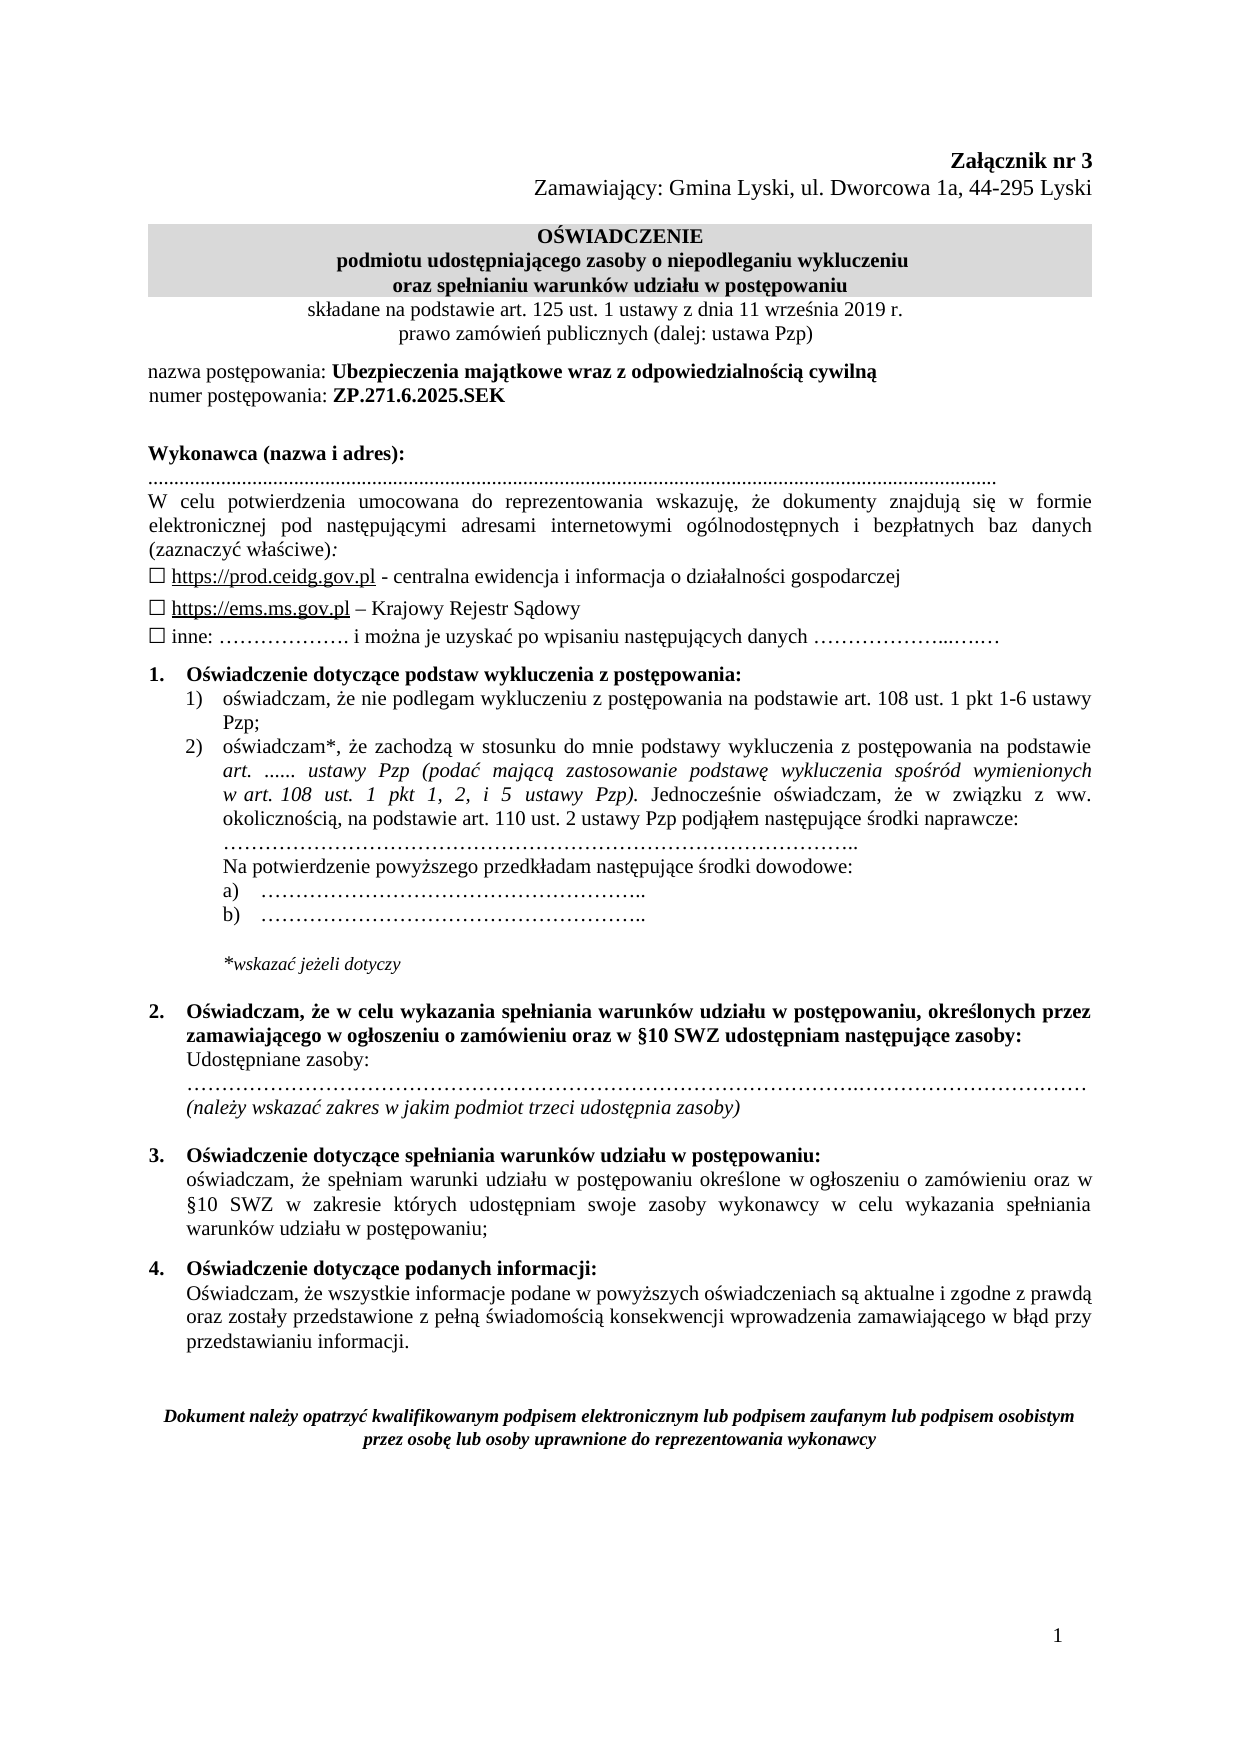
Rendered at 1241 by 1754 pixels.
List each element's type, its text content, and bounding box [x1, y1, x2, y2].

list *wskazać jeżeli dotyczy [223, 951, 1093, 974]
text oświadczam, że spełniam warunki udziału w postępowaniu określone w ogłoszeniu o zamówieniu oraz w §10 SWZ w zakresie których udostępniam swoje zasoby wykonawcy w celu wykazania spełniania warunków udziału w postępowaniu; [186, 1167, 1092, 1240]
list Na potwierdzenie powyższego przedkładam następujące środki dowodowe: [223, 854, 1093, 878]
list numer postępowania: ZP.271.6.2025.SEK [149, 383, 1092, 407]
list …………………………………………………………………………………….…………………………… [186, 1071, 1093, 1095]
list Oświadczam, że w celu wykazania spełniania warunków udziału w postępowaniu, określonych przez zamawiającego w ogłoszeniu o zamówieniu oraz w §10 SWZ udostępniam następujące zasoby: [149, 998, 1093, 1047]
text oraz spełnianiu warunków udziału w postępowaniu [148, 272, 1092, 297]
text https://ems.ms.gov.pl – Krajowy Rejestr Sądowy [148, 593, 1092, 621]
text Zamawiający: Gmina Lyski, ul. Dworcowa 1a, 44-295 Lyski [148, 174, 1092, 200]
text prawo zamówień publicznych (dalej: ustawa Pzp) [148, 321, 1063, 345]
list ……………………………………………………………………………….. [223, 830, 1092, 854]
text Załącznik nr 3 [148, 148, 1093, 174]
list (należy wskazać zakres w jakim podmiot trzeci udostępnia zasoby) [186, 1095, 1093, 1119]
text OŚWIADCZENIE [148, 224, 1092, 248]
text składane na podstawie art. 125 ust. 1 ustawy z dnia 11 września 2019 r. [148, 297, 1063, 321]
list Oświadczam, że wszystkie informacje podane w powyższych oświadczeniach są aktualne i zgodne z prawdą oraz zostały przedstawione z pełną świadomością konsekwencji wprowadzenia zamawiającego w błąd przy przedstawianiu informacji. [186, 1280, 1093, 1353]
text podmiotu udostępniającego zasoby o niepodleganiu wykluczeniu [148, 248, 1092, 272]
list Udostępniane zasoby: [186, 1047, 1093, 1071]
list Oświadczenie dotyczące spełniania warunków udziału w postępowaniu: [149, 1143, 1093, 1167]
list ……………………………………………….. [223, 878, 1093, 902]
text https://prod.ceidg.gov.pl - centralna ewidencja i informacja o działalności gospodarczej [148, 561, 1092, 589]
list Oświadczenie dotyczące podstaw wykluczenia z postępowania: [149, 662, 1092, 686]
text ................................................................................................................................................................... [148, 465, 1093, 489]
list oświadczam, że nie podlegam wykluczeniu z postępowania na podstawie art. 108 ust. 1 pkt 1-6 ustawy Pzp; [185, 686, 1092, 734]
list Oświadczenie dotyczące podanych informacji: [149, 1256, 1093, 1280]
text Wykonawca (nazwa i adres): [148, 441, 1093, 465]
text Dokument należy opatrzyć kwalifikowanym podpisem elektronicznym lub podpisem zaufanym lub podpisem osobistym przez osobę lub osoby uprawnione do reprezentowania wykonawcy [148, 1405, 1092, 1449]
text inne: ………………. i można je uzyskać po wpisaniu następujących danych ………………...….… [148, 621, 1092, 650]
list oświadczam*, że zachodzą w stosunku do mnie podstawy wykluczenia z postępowania na podstawie art. ...... ustawy Pzp (podać mającą zastosowanie podstawę wykluczenia spośród wymienionych w art. 108 ust. 1 pkt 1, 2, i 5 ustawy Pzp). Jednocześnie oświadczam, że w związku z ww. okolicznością, na podstawie art. 110 ust. 2 ustawy Pzp podjąłem następujące środki naprawcze: [185, 734, 1092, 830]
list ……………………………………………….. [223, 902, 1093, 926]
text nazwa postępowania: Ubezpieczenia majątkowe wraz z odpowiedzialnością cywilną [148, 359, 1093, 383]
text W celu potwierdzenia umocowana do reprezentowania wskazuję, że dokumenty znajdują się w formie elektronicznej pod następującymi adresami internetowymi ogólnodostępnych i bezpłatnych baz danych (zaznaczyć właściwe): [148, 489, 1092, 561]
